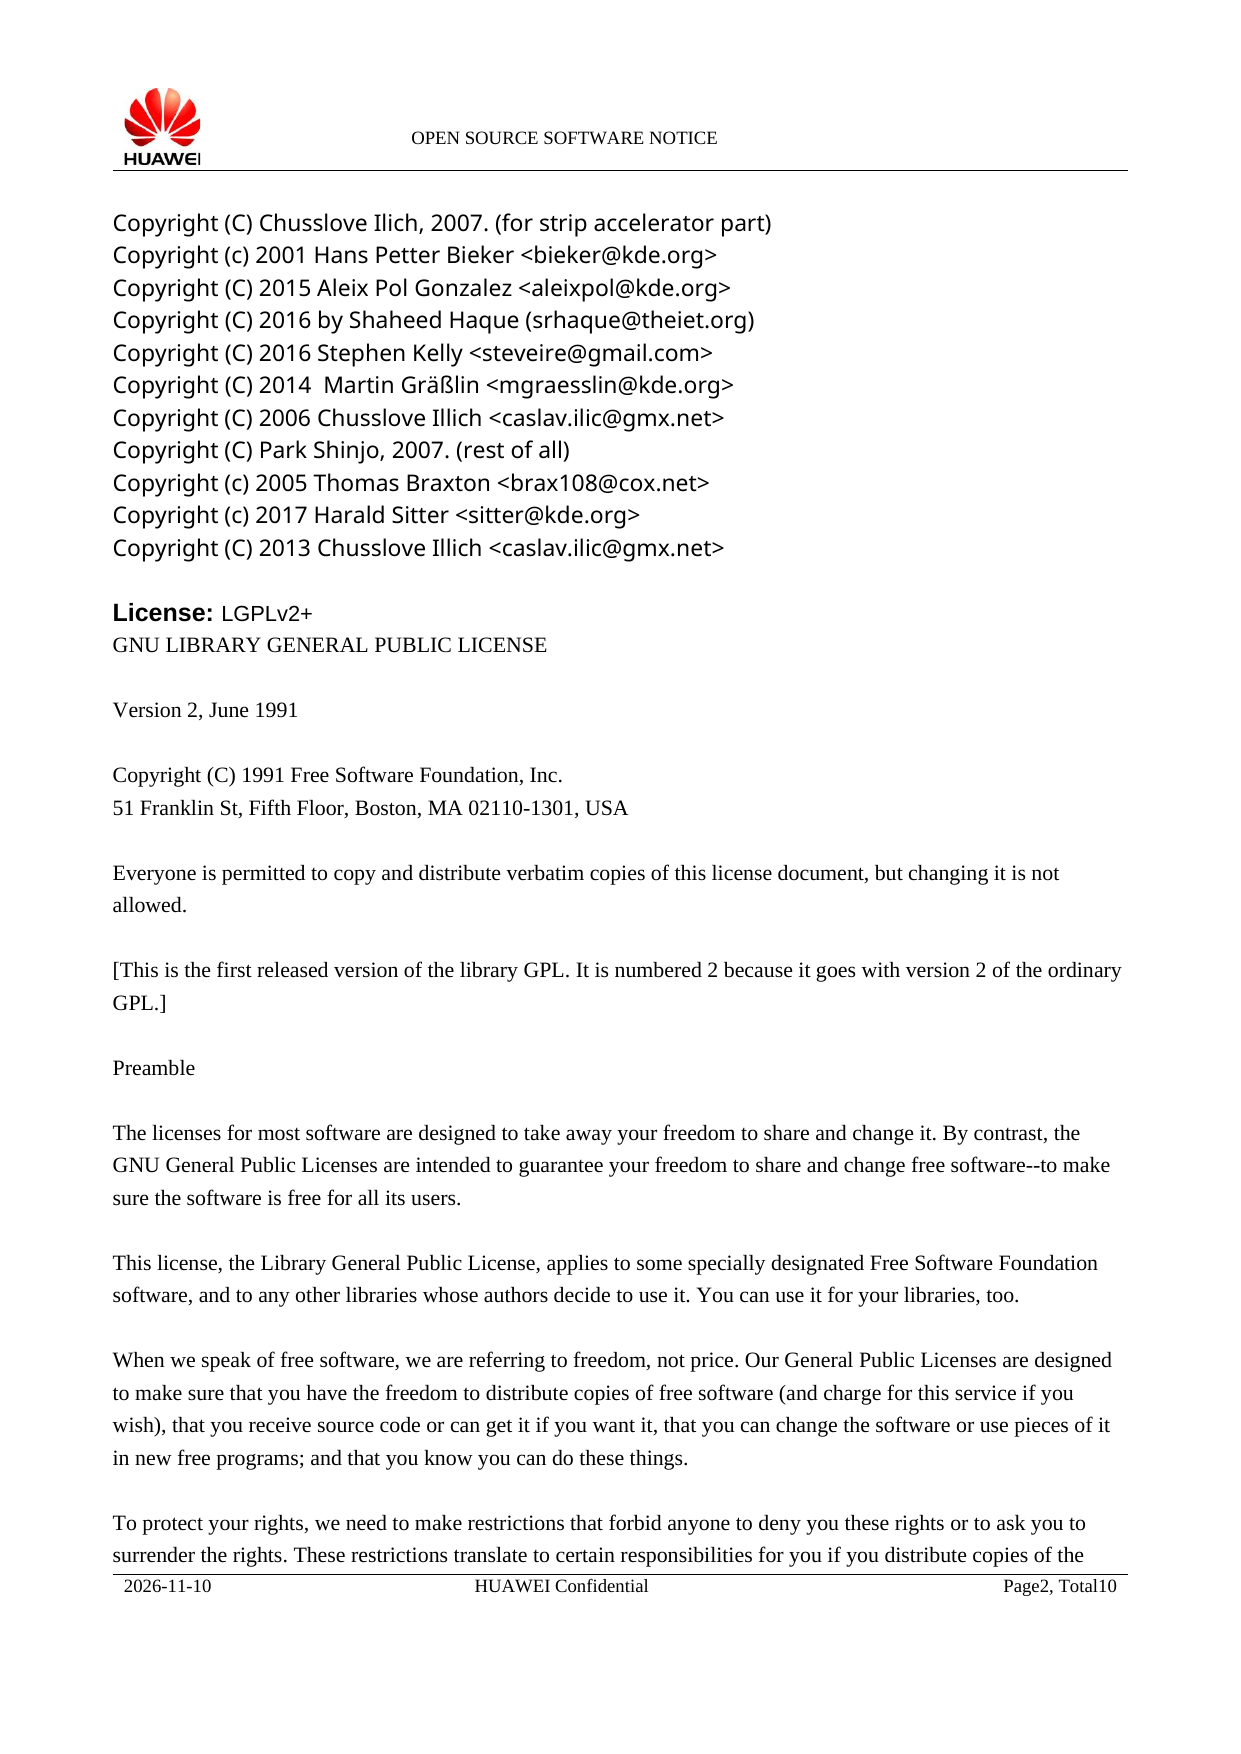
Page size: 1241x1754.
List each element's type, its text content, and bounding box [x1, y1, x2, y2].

picture [124, 88, 201, 165]
text License: LGPLv2+ [112, 596, 1128, 629]
